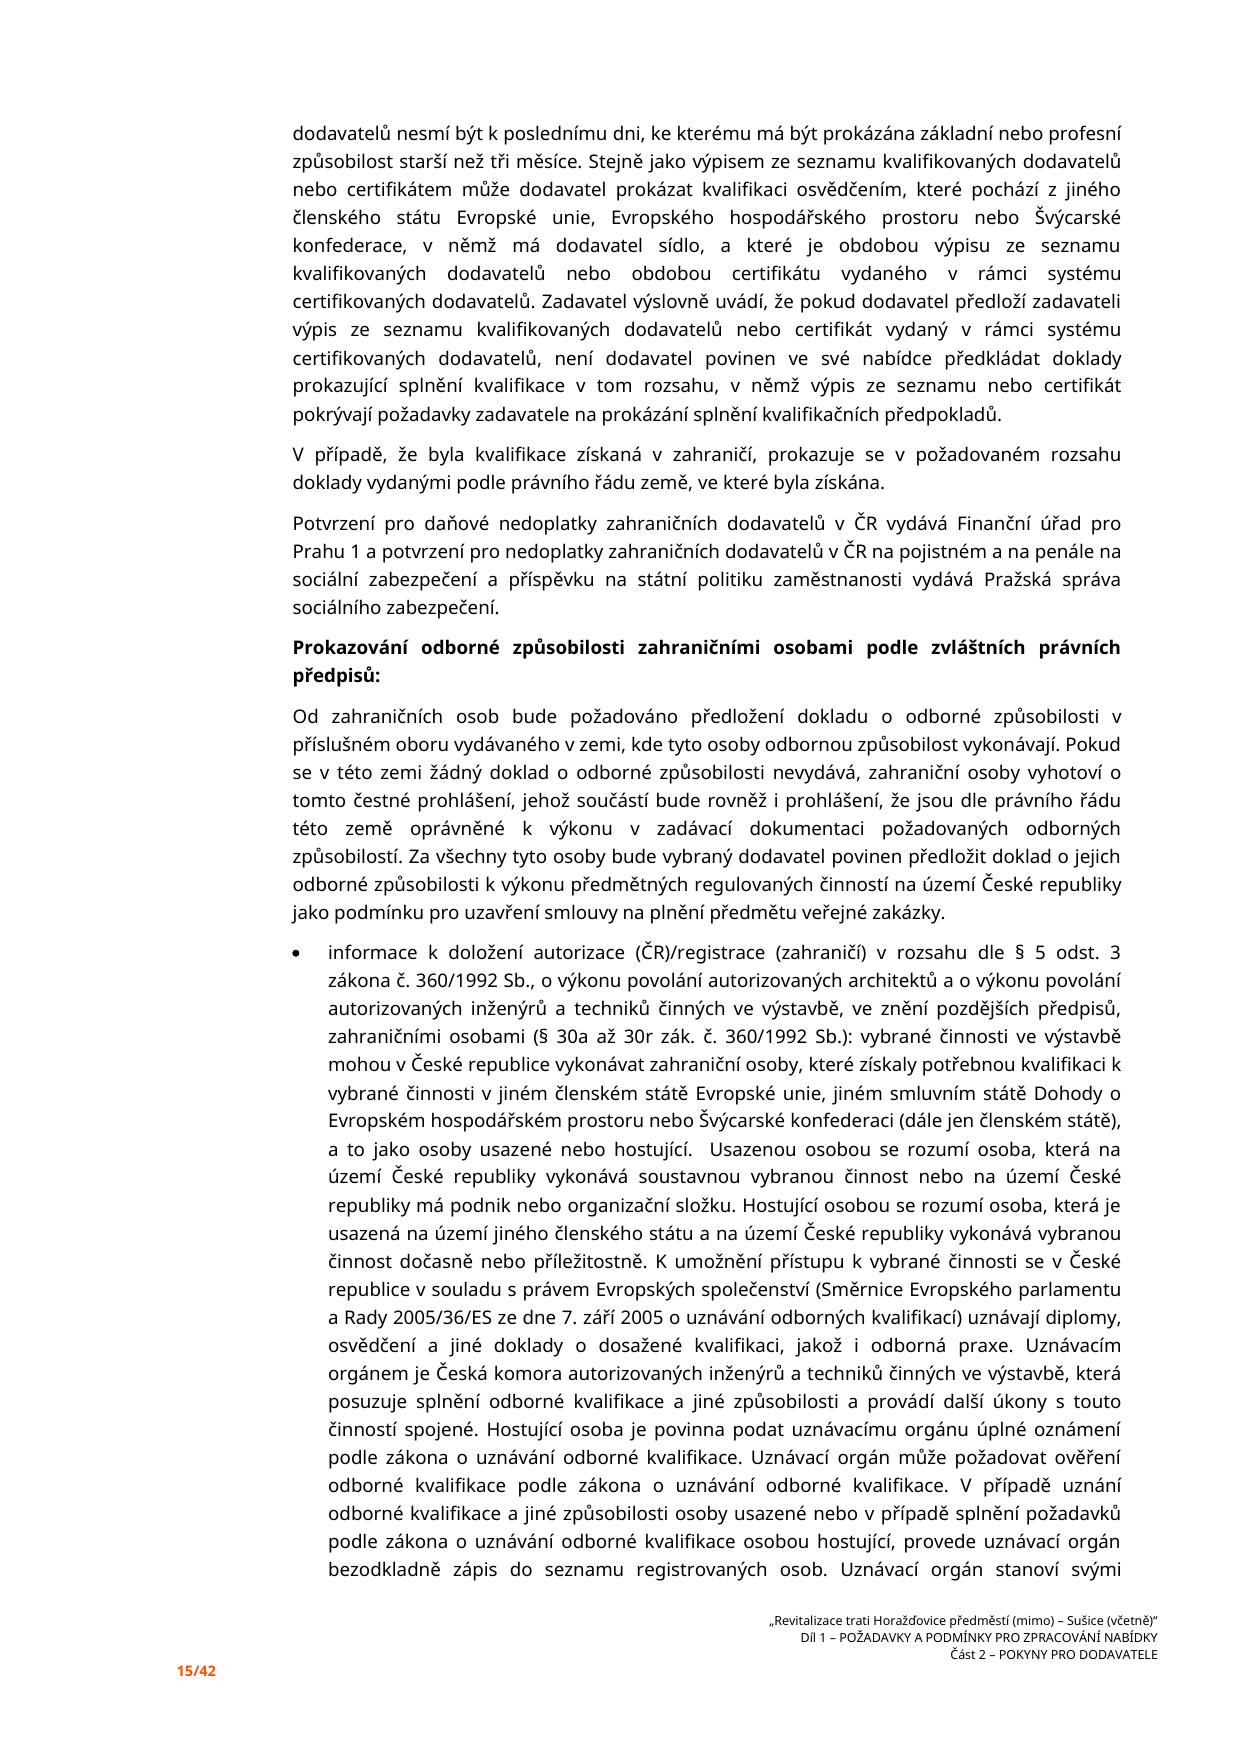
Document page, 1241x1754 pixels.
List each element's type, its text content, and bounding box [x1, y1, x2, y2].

text Potvrzení pro daňové nedoplatky zahraničních dodavatelů v ČR vydává Finanční úřad pro Prahu 1 a potvrzení pro nedoplatky zahraničních dodavatelů v ČR na pojistném a na penále na sociální zabezpečení a příspěvku na státní politiku zaměstnanosti vydává Pražská správa sociálního zabezpečení. [292, 510, 1122, 619]
text V případě, že byla kvalifikace získaná v zahraničí, prokazuje se v požadovaném rozsahu doklady vydanými podle právního řádu země, ve které byla získána. [292, 441, 1122, 495]
text Prokazování odborné způsobilosti zahraničními osobami podle zvláštních právních předpisů: [292, 634, 1122, 688]
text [292, 121, 1122, 426]
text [292, 940, 1122, 1582]
text Od zahraničních osob bude požadováno předložení dokladu o odborné způsobilosti v příslušném oboru vydávaného v zemi, kde tyto osoby odbornou způsobilost vykonávají. Pokud se v této zemi žádný doklad o odborné způsobilosti nevydává, zahraniční osoby vyhotoví o tomto čestné prohlášení, jehož součástí bude rovněž i prohlášení, že jsou dle právního řádu této země oprávněné k výkonu v zadávací dokumentaci požadovaných odborných způsobilostí. Za všechny tyto osoby bude vybraný dodavatel povinen předložit doklad o jejich odborné způsobilosti k výkonu předmětných regulovaných činností na území České republiky jako podmínku pro uzavření smlouvy na plnění předmětu veřejné zakázky. [292, 703, 1122, 925]
